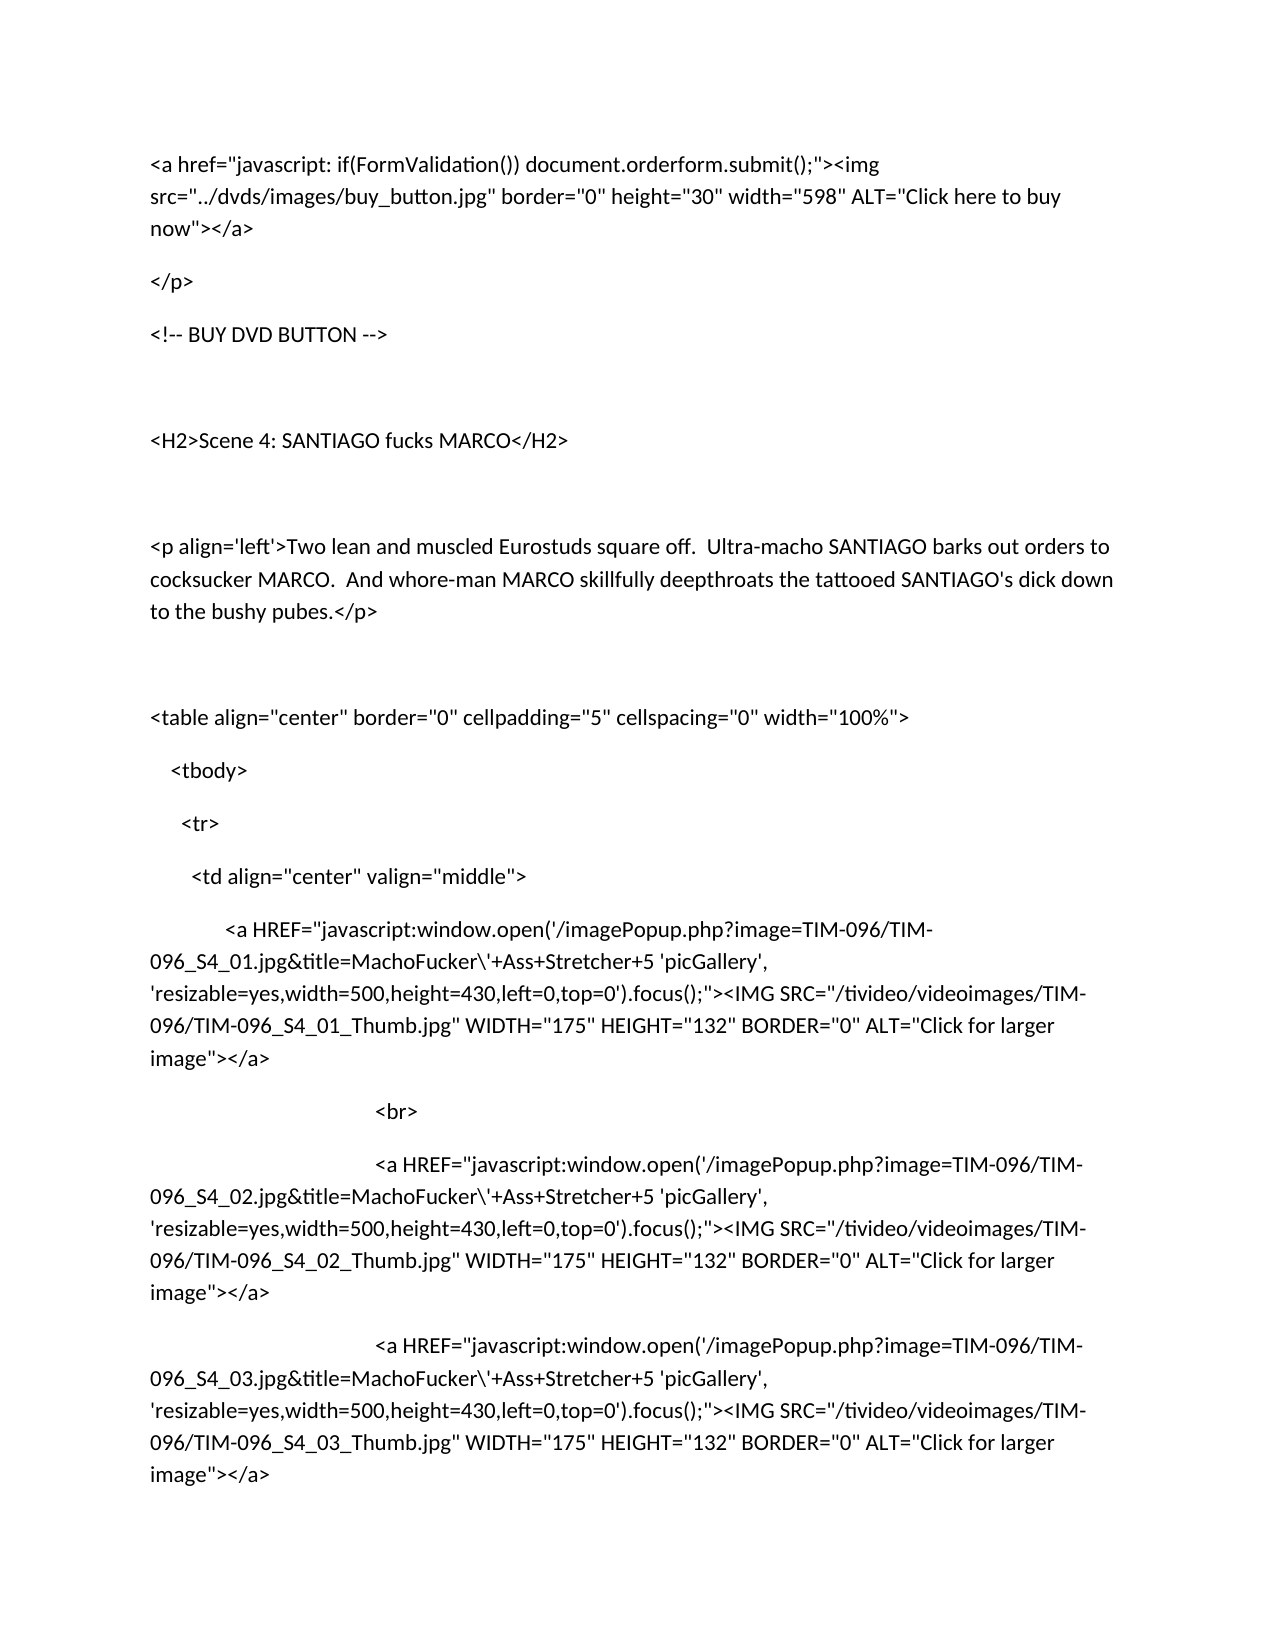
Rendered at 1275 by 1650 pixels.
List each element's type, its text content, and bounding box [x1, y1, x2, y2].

text </p> [150, 267, 1125, 295]
text <p align='left'>Two lean and muscled Eurostuds square off. Ultra-macho SANTIAGO barks out orders to cocksucker MARCO. And whore-man MARCO skillfully deepthroats the tattooed SANTIAGO's dick down to the bushy pubes.</p> [150, 532, 1125, 625]
text <a HREF="javascript:window.open('/imagePopup.php?image=TIM-096/TIM-096_S4_03.jpg&title=MachoFucker\'+Ass+Stretcher+5 'picGallery', 'resizable=yes,width=500,height=430,left=0,top=0').focus();"><IMG SRC="/tivideo/videoimages/TIM-096/TIM-096_S4_03_Thumb.jpg" WIDTH="175" HEIGHT="132" BORDER="0" ALT="Click for larger image"></a> [150, 1332, 1125, 1488]
text <tr> [150, 809, 1125, 837]
text <H2>Scene 4: SANTIAGO fucks MARCO</H2> [150, 426, 1125, 454]
text <a href="javascript: if(FormValidation()) document.orderform.submit();"><img src="../dvds/images/buy_button.jpg" border="0" height="30" width="598" ALT="Click here to buy now"></a> [150, 150, 1125, 242]
text <tbody> [150, 756, 1125, 784]
text <td align="center" valign="middle"> [150, 862, 1125, 890]
text <a HREF="javascript:window.open('/imagePopup.php?image=TIM-096/TIM-096_S4_02.jpg&title=MachoFucker\'+Ass+Stretcher+5 'picGallery', 'resizable=yes,width=500,height=430,left=0,top=0').focus();"><IMG SRC="/tivideo/videoimages/TIM-096/TIM-096_S4_02_Thumb.jpg" WIDTH="175" HEIGHT="132" BORDER="0" ALT="Click for larger image"></a> [150, 1150, 1125, 1307]
text <!-- BUY DVD BUTTON --> [150, 320, 1125, 348]
text <a HREF="javascript:window.open('/imagePopup.php?image=TIM-096/TIM-096_S4_01.jpg&title=MachoFucker\'+Ass+Stretcher+5 'picGallery', 'resizable=yes,width=500,height=430,left=0,top=0').focus();"><IMG SRC="/tivideo/videoimages/TIM-096/TIM-096_S4_01_Thumb.jpg" WIDTH="175" HEIGHT="132" BORDER="0" ALT="Click for larger image"></a> [150, 915, 1125, 1072]
text <br> [150, 1097, 1125, 1125]
text <table align="center" border="0" cellpadding="5" cellspacing="0" width="100%"> [150, 703, 1125, 731]
